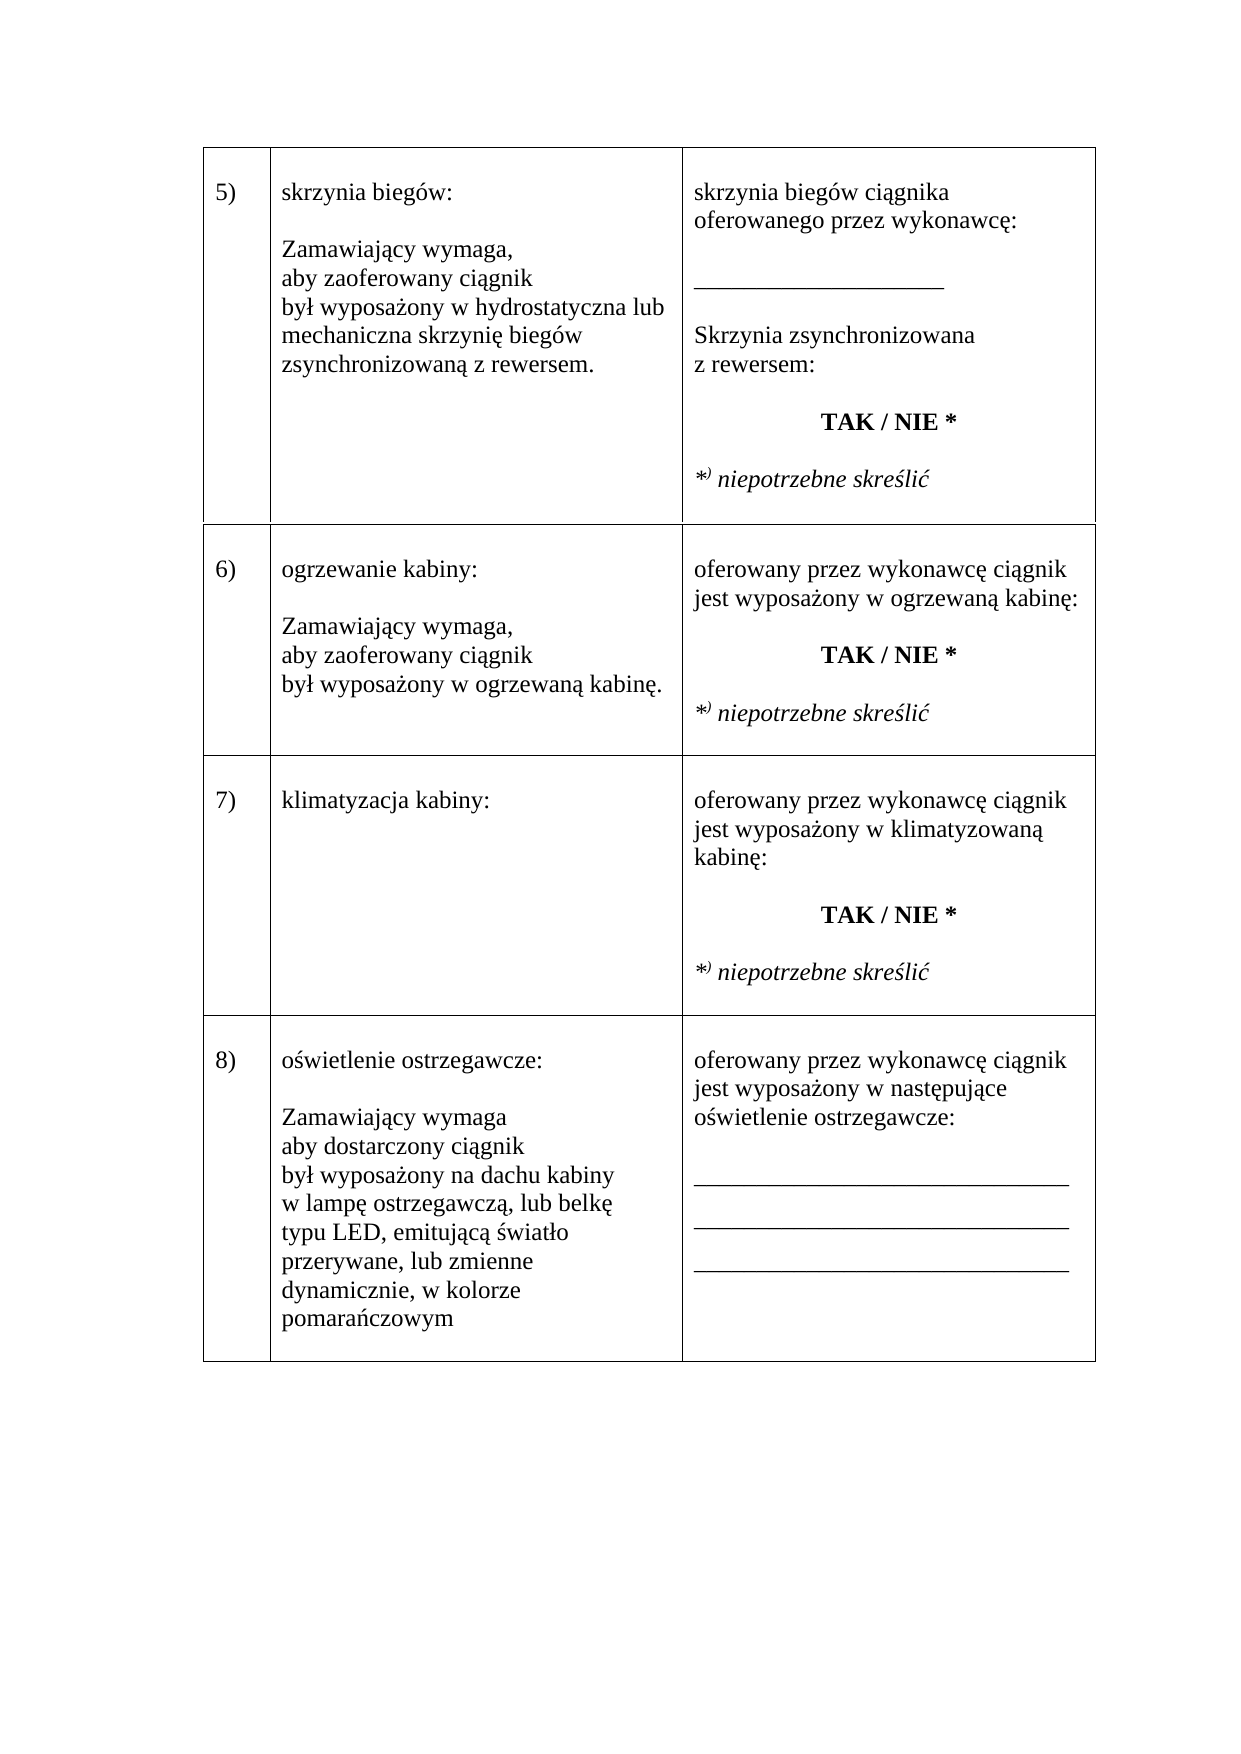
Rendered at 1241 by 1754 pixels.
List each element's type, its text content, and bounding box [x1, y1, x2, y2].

table_header skrzynia biegów ciągnika oferowanego przez wykonawcę: ____________________ Skrzynia zsynchronizowana z rewersem: TAK / NIE * *) niepotrzebne skreślić [683, 148, 1095, 522]
table_cell oferowany przez wykonawcę ciągnik jest wyposażony w klimatyzowaną kabinę: TAK / NIE * *) niepotrzebne skreślić [683, 756, 1095, 1015]
table_header 6) [204, 525, 270, 755]
table_header oferowany przez wykonawcę ciągnik jest wyposażony w ogrzewaną kabinę: TAK / NIE * *) niepotrzebne skreślić [683, 525, 1095, 755]
table_cell 7) [204, 756, 270, 1015]
table_header ogrzewanie kabiny: Zamawiający wymaga, aby zaoferowany ciągnik był wyposażony w ogrzewaną kabinę. [271, 525, 682, 755]
table_cell 8) [204, 1016, 270, 1361]
table_header skrzynia biegów: Zamawiający wymaga, aby zaoferowany ciągnik był wyposażony w hydrostatyczna lub mechaniczna skrzynię biegów zsynchronizowaną z rewersem. [271, 148, 682, 522]
table_cell oferowany przez wykonawcę ciągnik jest wyposażony w następujące oświetlenie ostrzegawcze: ______________________________ ______________________________ ______________________________ [683, 1016, 1095, 1361]
table_cell oświetlenie ostrzegawcze: Zamawiający wymaga aby dostarczony ciągnik był wyposażony na dachu kabiny w lampę ostrzegawczą, lub belkę typu LED, emitującą światło przerywane, lub zmienne dynamicznie, w kolorze pomarańczowym [271, 1016, 682, 1361]
table_header 5) [204, 148, 270, 522]
table_cell klimatyzacja kabiny: [271, 756, 682, 1015]
